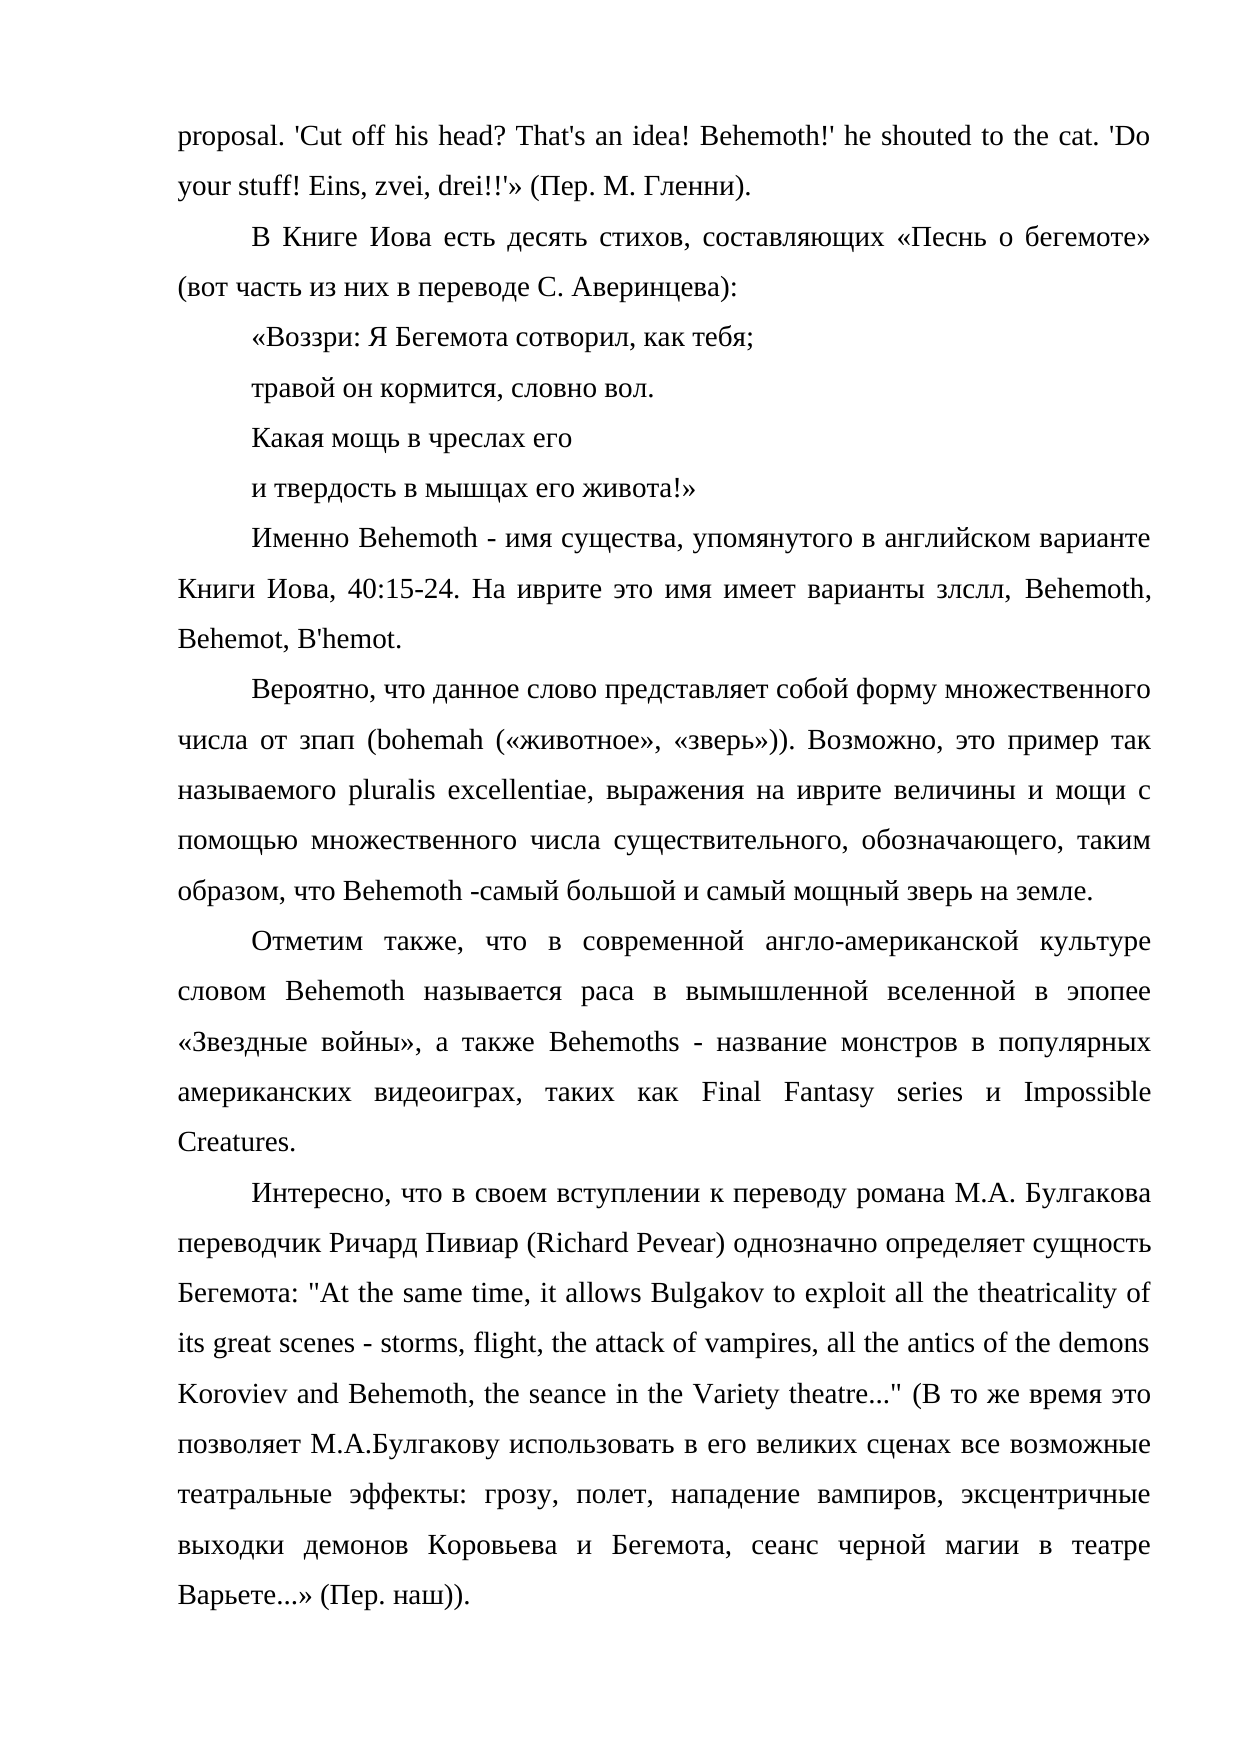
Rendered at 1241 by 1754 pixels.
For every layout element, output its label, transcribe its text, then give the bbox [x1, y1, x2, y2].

text В Книге Иова есть десять стихов, составляющих «Песнь о бегемоте» (вот часть из них в переводе С. Аверинцева): [177, 219, 1152, 303]
text Именно Behemoth - имя существа, упомянутого в английском варианте Книги Иова, 40:15-24. На иврите это имя имеет варианты злслл, Behemoth, Behemot, B'hemot. [177, 521, 1152, 655]
text Вероятно, что данное слово представляет собой форму множественного числа от зпап (bohemah («животное», «зверь»)). Возможно, это пример так называемого pluralis excellentiae, выражения на иврите величины и мощи с помощью множественного числа существительного, обозначающего, таким образом, что Behemoth -самый большой и самый мощный зверь на земле. [177, 672, 1152, 906]
text и твердость в мышцах его живота!» [177, 470, 1152, 504]
text Какая мощь в чреслах его [177, 420, 1152, 453]
text Интересно, что в своем вступлении к переводу романа М.А. Булгакова переводчик Ричард Пивиар (Richard Pevear) однозначно определяет сущность Бегемота: "At the same time, it allows Bulgakov to exploit all the theatricality of its great scenes - storms, flight, the attack of vampires, all the antics of the demons Koroviev and Behemoth, the seance in the Variety theatre..." (В то же время это позволяет М.А.Булгакову использовать в его великих сценах все возможные театральные эффекты: грозу, полет, нападение вампиров, эксцентричные выходки демонов Коровьева и Бегемота, сеанс черной магии в театре Варьете...» (Пер. наш)). [177, 1175, 1152, 1611]
text «Воззри: Я Бегемота сотворил, как тебя; [177, 319, 1152, 353]
text травой он кормится, словно вол. [177, 370, 1152, 403]
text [177, 118, 1152, 202]
text Отметим также, что в современной англо-американской культуре словом Behemoth называется раса в вымышленной вселенной в эпопее «Звездные войны», а также Behemoths - название монстров в популярных американских видеоиграх, таких как Final Fantasy series и Impossible Creatures. [177, 923, 1152, 1158]
